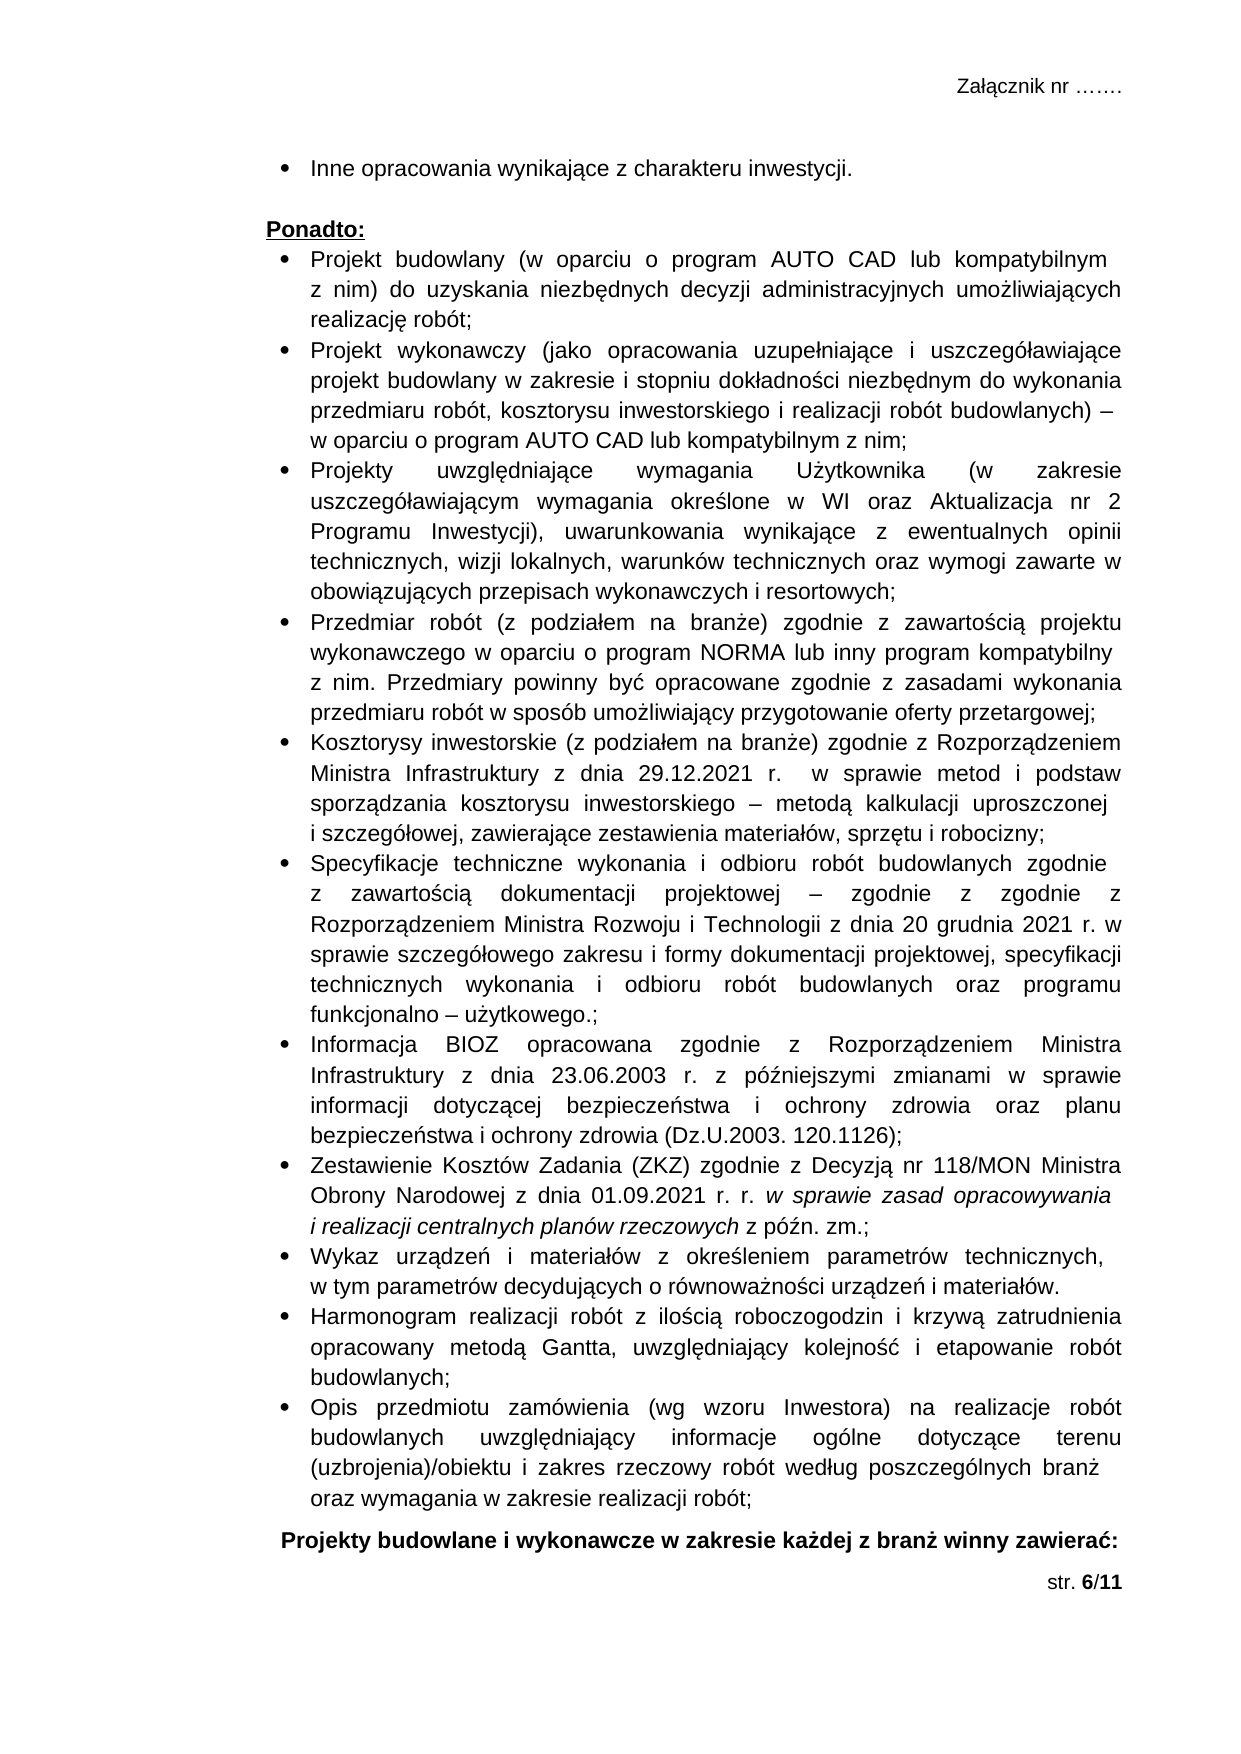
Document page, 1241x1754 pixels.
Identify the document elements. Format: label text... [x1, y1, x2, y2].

list Projekt budowlany (w oparciu o program AUTO CAD lub kompatybilnym z nim) do uzyskania niezbędnych decyzji administracyjnych umożliwiających realizację robót; [281, 246, 1122, 333]
list Wykaz urządzeń i materiałów z określeniem parametrów technicznych, w tym parametrów decydujących o równoważności urządzeń i materiałów. [281, 1243, 1122, 1299]
text Projekty budowlane i wykonawcze w zakresie każdej z branż winny zawierać: [281, 1527, 1122, 1553]
list Przedmiar robót (z podziałem na branże) zgodnie z zawartością projektu wykonawczego w oparciu o program NORMA lub inny program kompatybilny z nim. Przedmiary powinny być opracowane zgodnie z zasadami wykonania przedmiaru robót w sposób umożliwiający przygotowanie oferty przetargowej; [281, 608, 1122, 725]
list Zestawienie Kosztów Zadania (ZKZ) zgodnie z Decyzją nr 118/MON Ministra Obrony Narodowej z dnia 01.09.2021 r. r. w sprawie zasad opracowywania i realizacji centralnych planów rzeczowych z późn. zm.; [281, 1152, 1122, 1239]
list Specyfikacje techniczne wykonania i odbioru robót budowlanych zgodnie z zawartością dokumentacji projektowej – zgodnie z zgodnie z Rozporządzeniem Ministra Rozwoju i Technologii z dnia 20 grudnia 2021 r. w sprawie szczegółowego zakresu i formy dokumentacji projektowej, specyfikacji technicznych wykonania i odbioru robót budowlanych oraz programu funkcjonalno – użytkowego.; [281, 850, 1122, 1027]
text Ponadto: [266, 216, 1122, 242]
list Inne opracowania wynikające z charakteru inwestycji. [281, 155, 1122, 182]
list Harmonogram realizacji robót z ilością roboczogodzin i krzywą zatrudnienia opracowany metodą Gantta, uwzględniający kolejność i etapowanie robót budowlanych; [281, 1303, 1122, 1390]
list Projekt wykonawczy (jako opracowania uzupełniające i uszczegóławiające projekt budowlany w zakresie i stopniu dokładności niezbędnym do wykonania przedmiaru robót, kosztorysu inwestorskiego i realizacji robót budowlanych) – w oparciu o program AUTO CAD lub kompatybilnym z nim; [281, 337, 1122, 453]
list Informacja BIOZ opracowana zgodnie z Rozporządzeniem Ministra Infrastruktury z dnia 23.06.2003 r. z późniejszymi zmianami w sprawie informacji dotyczącej bezpieczeństwa i ochrony zdrowia oraz planu bezpieczeństwa i ochrony zdrowia (Dz.U.2003. 120.1126); [281, 1031, 1122, 1148]
list Projekty uwzględniające wymagania Użytkownika (w zakresie uszczegóławiającym wymagania określone w WI oraz Aktualizacja nr 2 Programu Inwestycji), uwarunkowania wynikające z ewentualnych opinii technicznych, wizji lokalnych, warunków technicznych oraz wymogi zawarte w obowiązujących przepisach wykonawczych i resortowych; [281, 457, 1122, 604]
list Kosztorysy inwestorskie (z podziałem na branże) zgodnie z Rozporządzeniem Ministra Infrastruktury z dnia 29.12.2021 r. w sprawie metod i podstaw sporządzania kosztorysu inwestorskiego – metodą kalkulacji uproszczonej i szczegółowej, zawierające zestawienia materiałów, sprzętu i robocizny; [281, 729, 1122, 846]
list Opis przedmiotu zamówienia (wg wzoru Inwestora) na realizacje robót budowlanych uwzględniający informacje ogólne dotyczące terenu (uzbrojenia)/obiektu i zakres rzeczowy robót według poszczególnych branż oraz wymagania w zakresie realizacji robót; [281, 1394, 1122, 1511]
